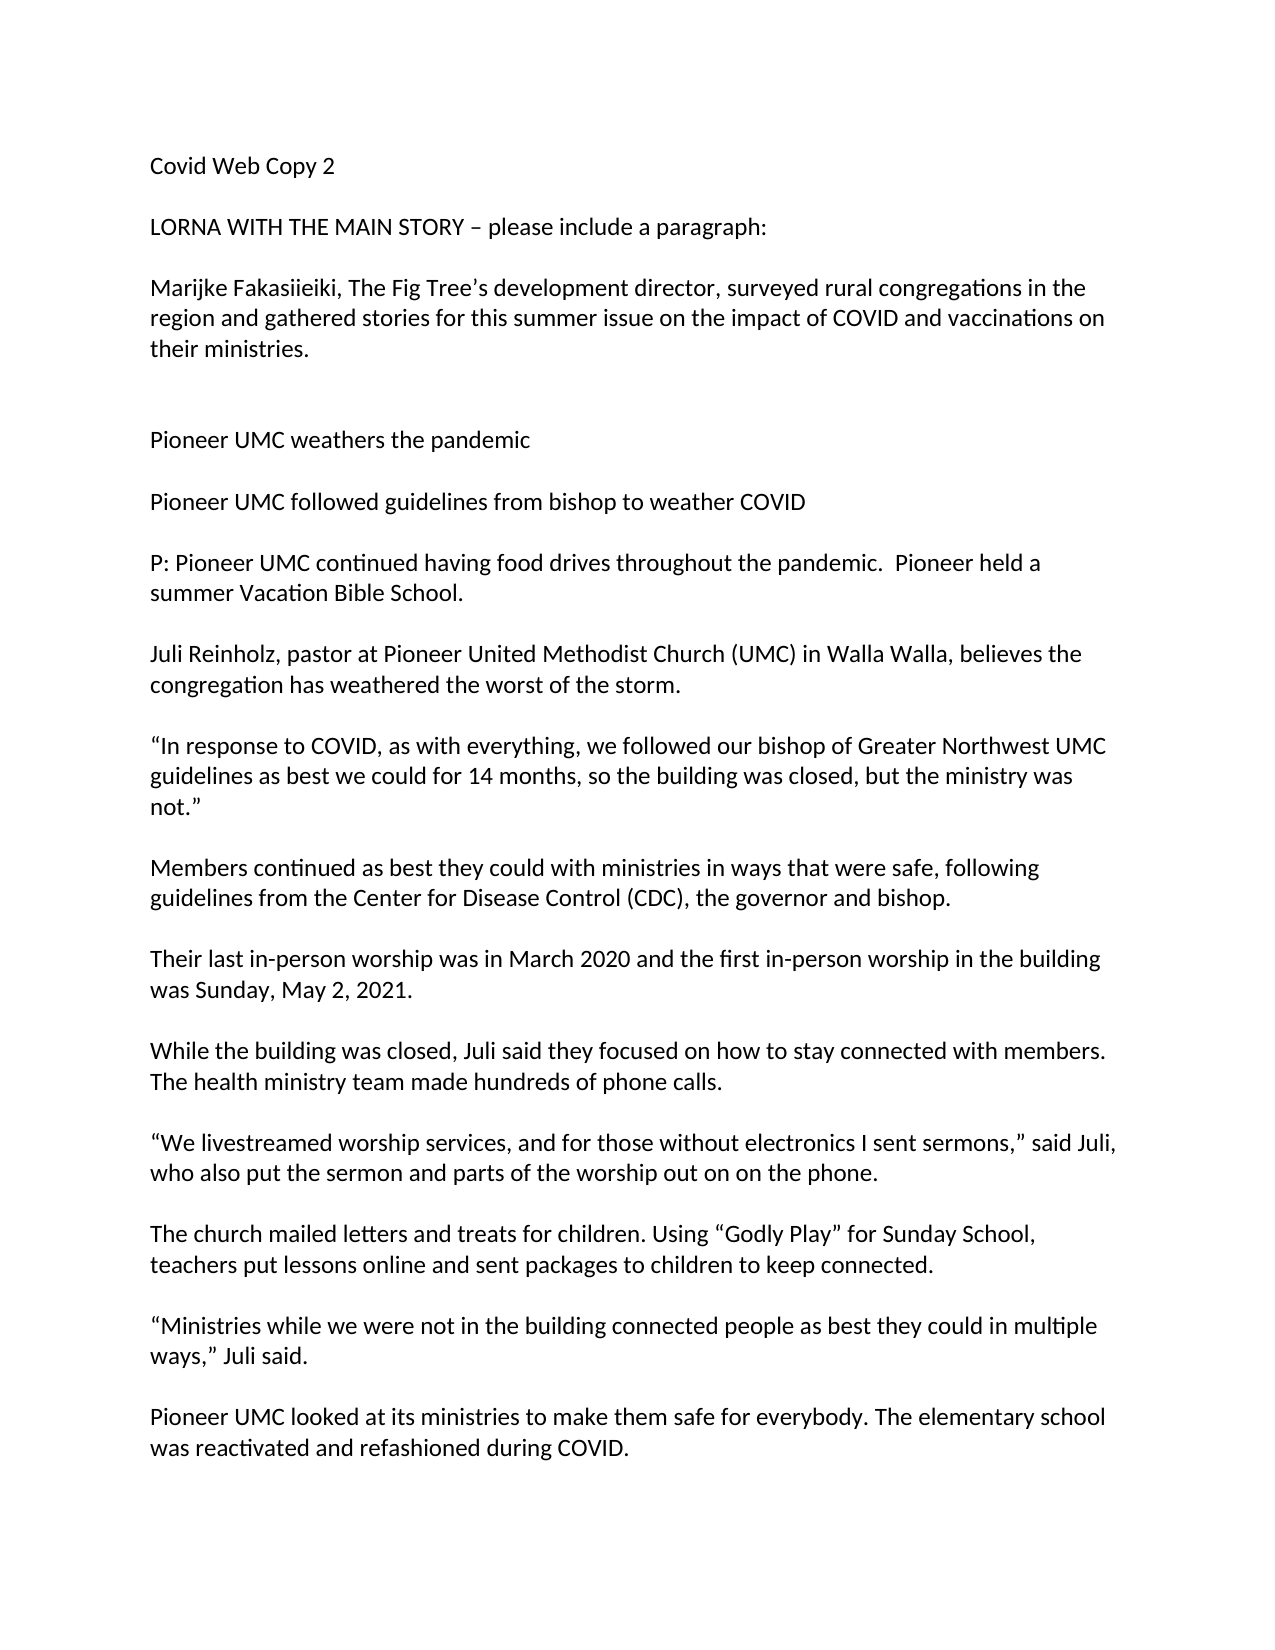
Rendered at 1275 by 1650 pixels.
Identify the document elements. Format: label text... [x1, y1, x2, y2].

text “In response to COVID, as with everything, we followed our bishop of Greater Northwest UMC guidelines as best we could for 14 months, so the building was closed, but the ministry was not.” [150, 730, 1125, 821]
text “We livestreamed worship services, and for those without electronics I sent sermons,” said Juli, who also put the sermon and parts of the worship out on on the phone. [150, 1127, 1125, 1188]
text P: Pioneer UMC continued having food drives throughout the pandemic. Pioneer held a summer Vacation Bible School. [150, 547, 1125, 608]
text Pioneer UMC followed guidelines from bishop to weather COVID [150, 486, 1125, 516]
text The church mailed letters and treats for children. Using “Godly Play” for Sunday School, teachers put lessons online and sent packages to children to keep connected. [150, 1218, 1125, 1279]
text “Ministries while we were not in the building connected people as best they could in multiple ways,” Juli said. [150, 1310, 1125, 1371]
text LORNA WITH THE MAIN STORY – please include a paragraph: [150, 211, 1125, 242]
text While the building was closed, Juli said they focused on how to stay connected with members. The health ministry team made hundreds of phone calls. [150, 1035, 1125, 1096]
text Covid Web Copy 2 [150, 150, 1125, 181]
text Their last in-person worship was in March 2020 and the first in-person worship in the building was Sunday, May 2, 2021. [150, 943, 1125, 1004]
text Marijke Fakasiieiki, The Fig Tree’s development director, surveyed rural congregations in the region and gathered stories for this summer issue on the impact of COVID and vaccinations on their ministries. [150, 272, 1125, 364]
text Pioneer UMC looked at its ministries to make them safe for everybody. The elementary school was reactivated and refashioned during COVID. [150, 1401, 1125, 1462]
text Pioneer UMC weathers the pandemic [150, 425, 1125, 455]
text Juli Reinholz, pastor at Pioneer United Methodist Church (UMC) in Walla Walla, believes the congregation has weathered the worst of the storm. [150, 638, 1125, 699]
text Members continued as best they could with ministries in ways that were safe, following guidelines from the Center for Disease Control (CDC), the governor and bishop. [150, 852, 1125, 913]
